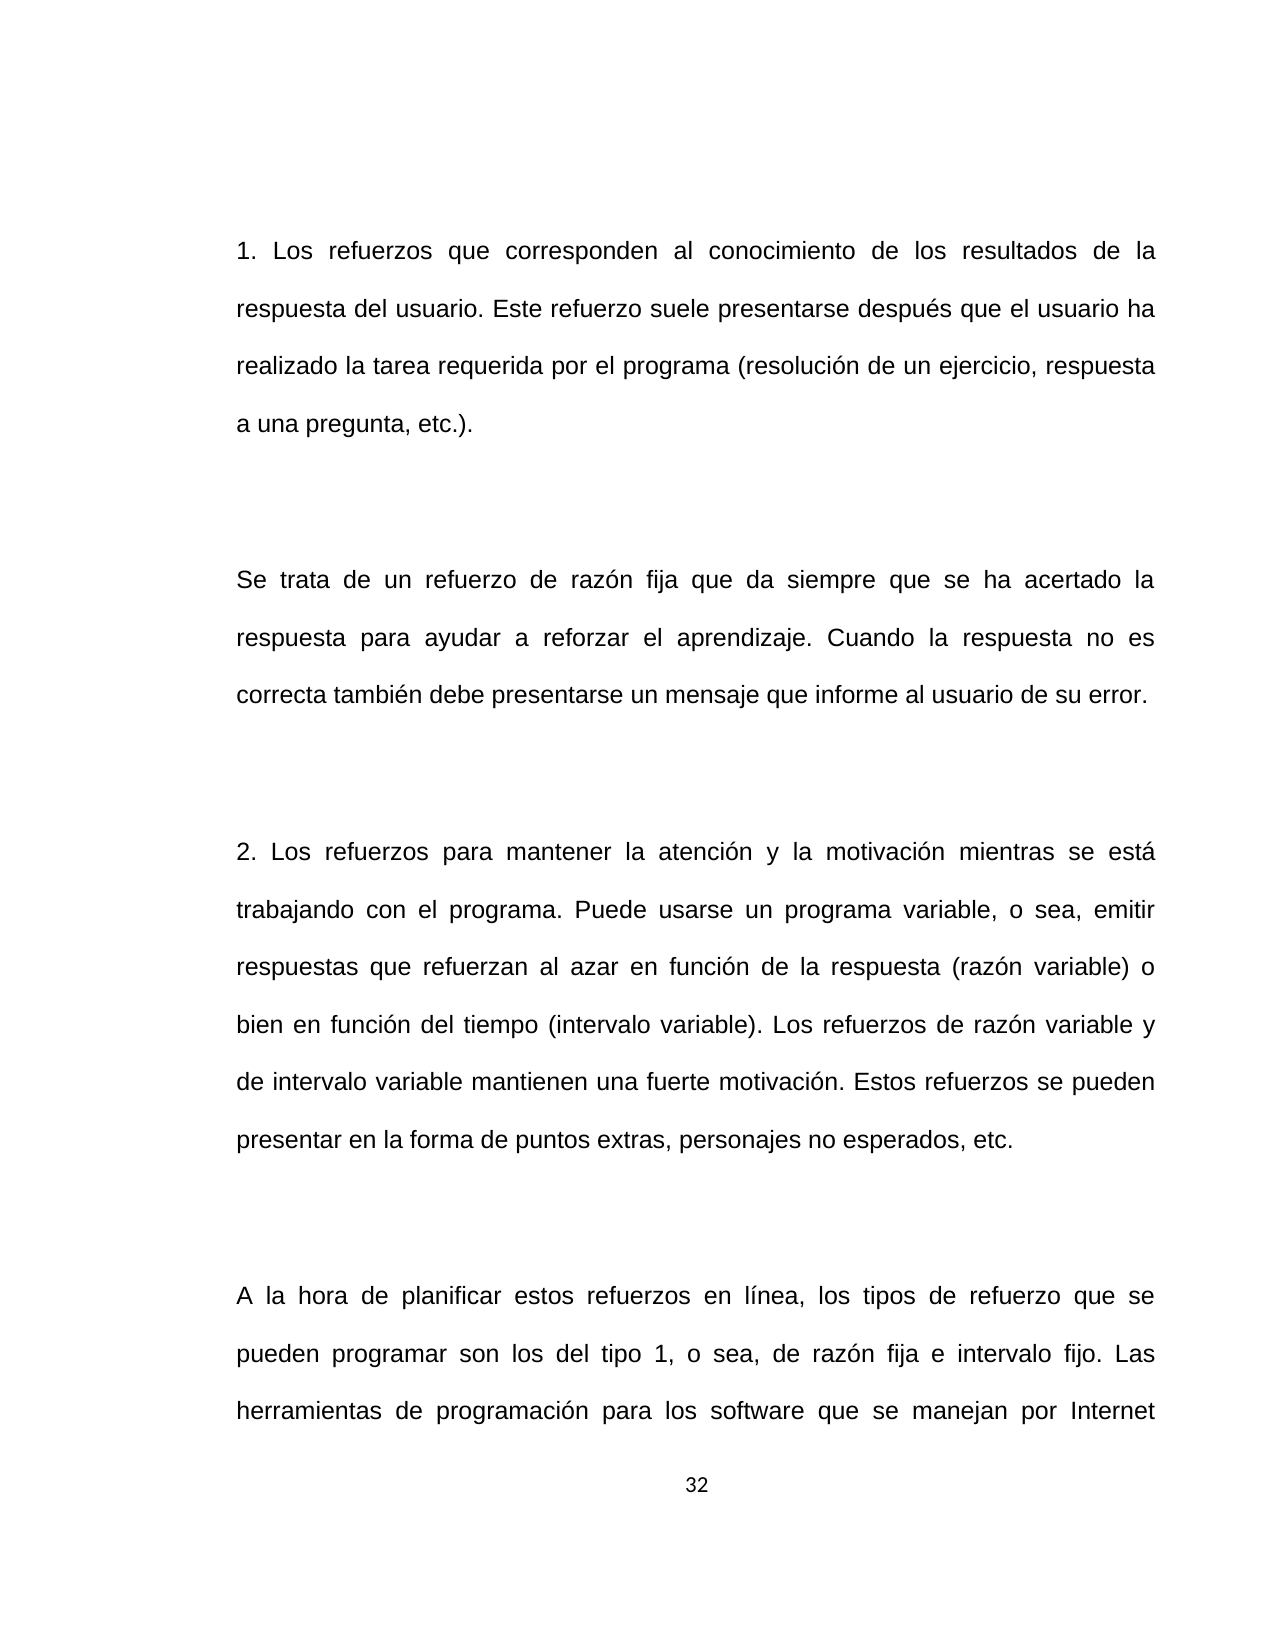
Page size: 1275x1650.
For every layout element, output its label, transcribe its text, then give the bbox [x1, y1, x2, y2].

text Se trata de un refuerzo de razón fija que da siempre que se ha acertado la respuesta para ayudar a reforzar el aprendizaje. Cuando la respuesta no es correcta también debe presentarse un mensaje que informe al usuario de su error. [236, 565, 1157, 709]
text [236, 1281, 1157, 1425]
text 1. Los refuerzos que corresponden al conocimiento de los resultados de la respuesta del usuario. Este refuerzo suele presentarse después que el usuario ha realizado la tarea requerida por el programa (resolución de un ejercicio, respuesta a una pregunta, etc.). [236, 236, 1157, 437]
text 2. Los refuerzos para mantener la atención y la motivación mientras se está trabajando con el programa. Puede usarse un programa variable, o sea, emitir respuestas que refuerzan al azar en función de la respuesta (razón variable) o bien en función del tiempo (intervalo variable). Los refuerzos de razón variable y de intervalo variable mantienen una fuerte motivación. Estos refuerzos se pueden presentar en la forma de puntos extras, personajes no esperados, etc. [236, 837, 1157, 1153]
